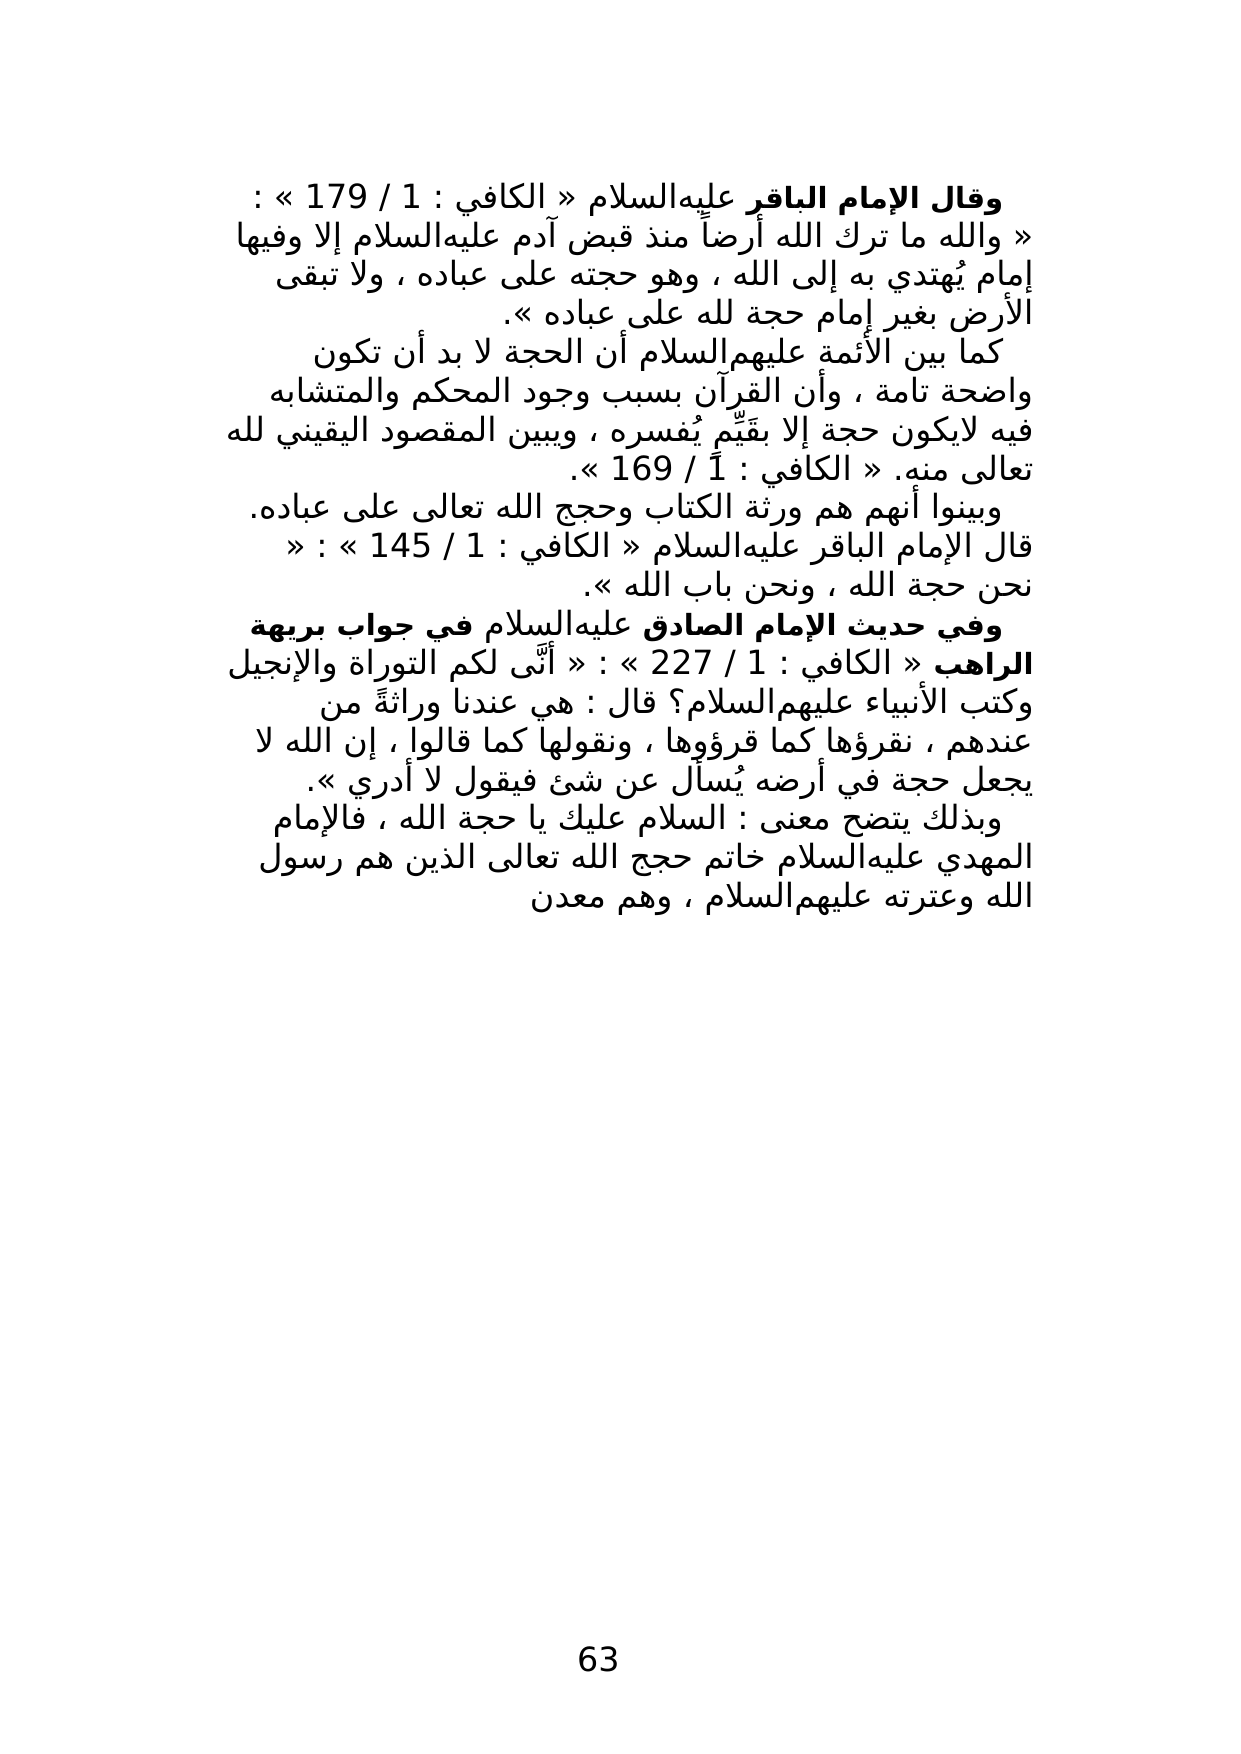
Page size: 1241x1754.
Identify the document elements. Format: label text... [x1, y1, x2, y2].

text وبينوا أنهم هم ورثة الكتاب وحجج الله تعالى على عباده. قال الإمام الباقر عليه‌السلام « الكافي : 1 / 145 » : « نحن حجة الله ، ونحن باب الله ». [222, 488, 1033, 604]
text وبذلك يتضح معنى : السلام عليك يا حجة الله ، فالإمام المهدي عليه‌السلام خاتم حجج الله تعالى الذين هم رسول الله وعترته عليهم‌السلام ، وهم معدن [222, 799, 1033, 915]
text وفي حديث الإمام الصادق عليه‌السلام في جواب بريهة الراهب « الكافي : 1 / 227 » : « أنَّى لكم التوراة والإنجيل وكتب الأنبياء عليهم‌السلام؟ قال : هي عندنا وراثةً من عندهم ، نقرؤها كما قرؤوها ، ونقولها كما قالوا ، إن الله لا يجعل حجة في أرضه يُسأل عن شئ فيقول لا أدري ». [222, 604, 1033, 799]
text وقال الإمام الباقر عليه‌السلام « الكافي : 1 / 179 » : « والله ما ترك الله أرضاً منذ قبض آدم عليه‌السلام إلا وفيها إمام يُهتدي به إلى الله ، وهو حجته على عباده ، ولا تبقى الأرض بغير إمام حجة لله على عباده ». [222, 177, 1033, 333]
text كما بين الأئمة عليهم‌السلام أن الحجة لا بد أن تكون واضحة تامة ، وأن القرآن بسبب وجود المحكم والمتشابه فيه لايكون حجة إلا بقَيِّمٍ يُفسره ، ويبين المقصود اليقيني لله تعالى منه. « الكافي : 1 / 169 ». [222, 333, 1033, 488]
